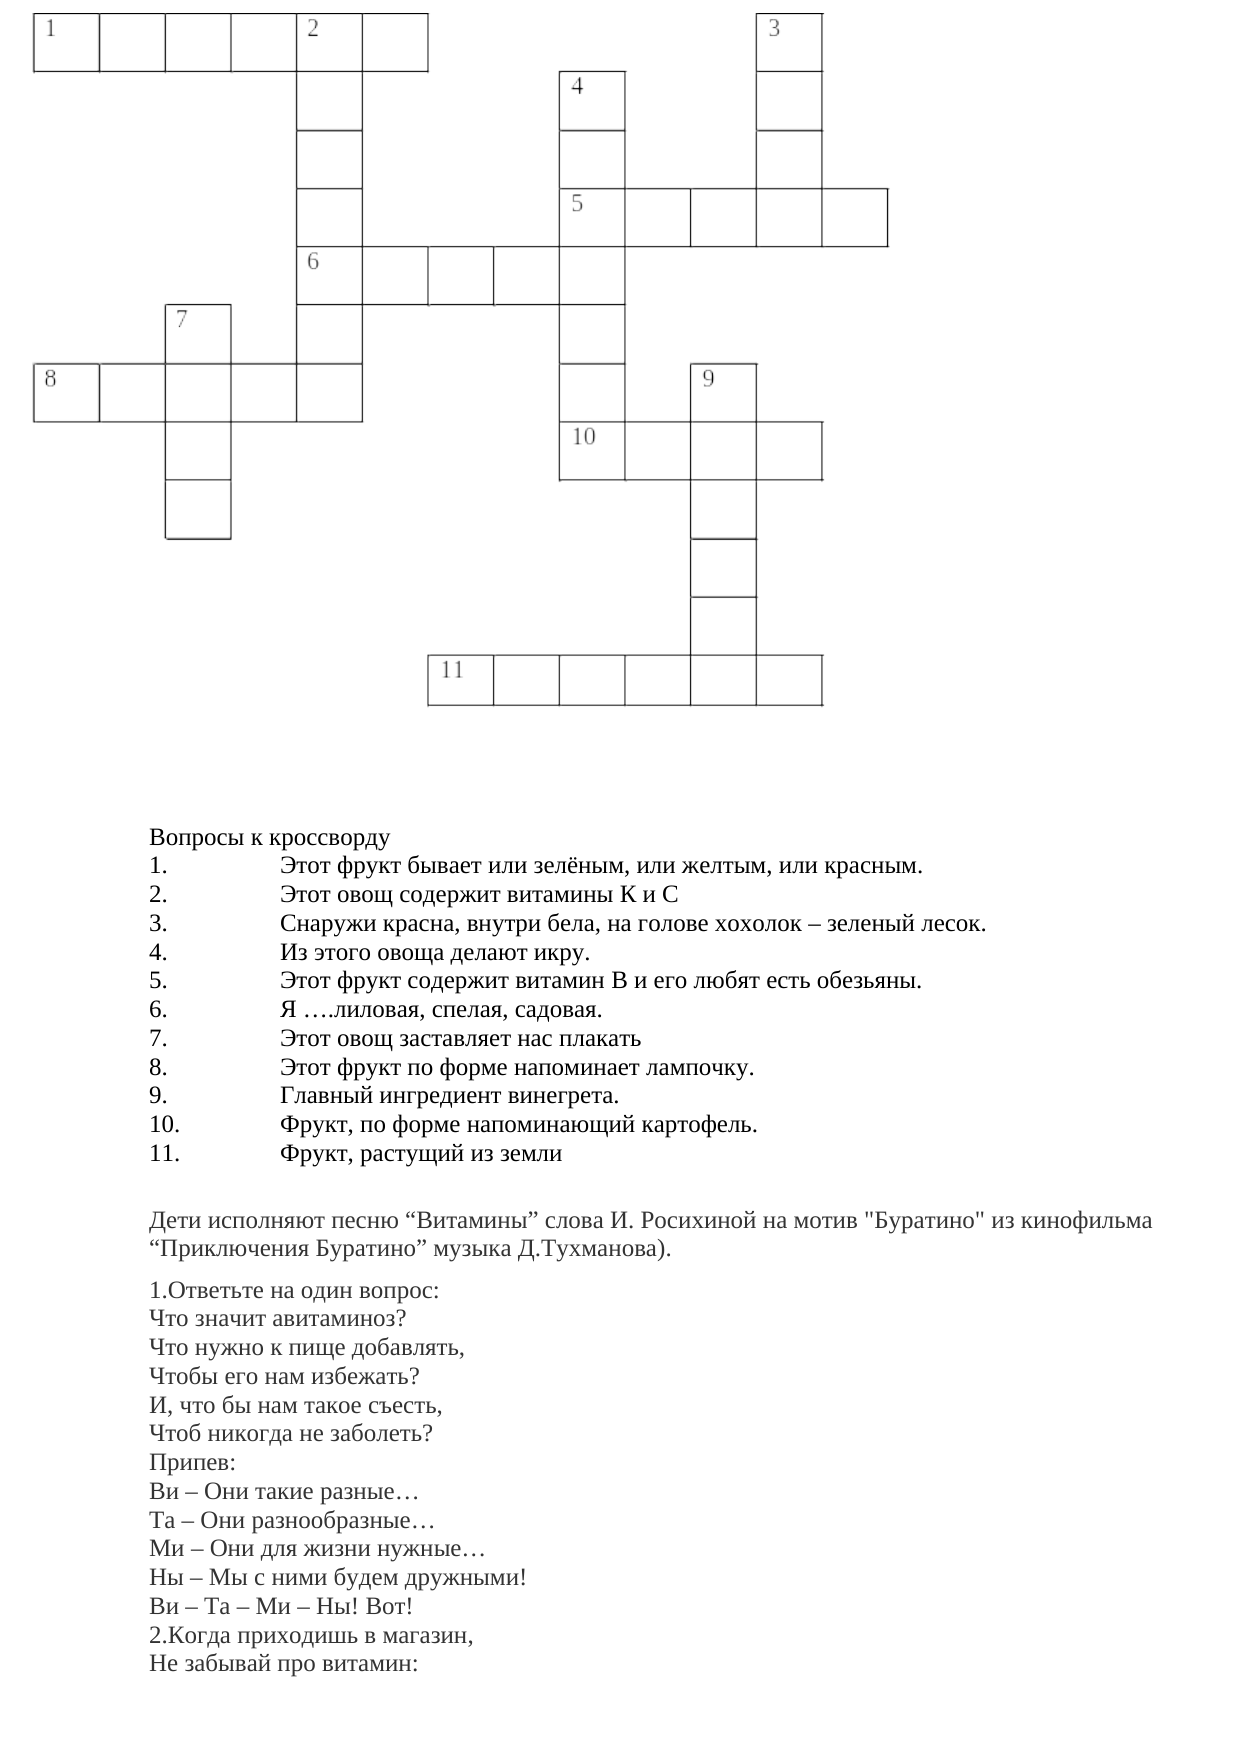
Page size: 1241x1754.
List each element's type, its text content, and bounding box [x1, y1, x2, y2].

text 1.Ответьте на один вопрос: Что значит авитаминоз? Что нужно к пище добавлять, Чтобы его нам избежать? И, что бы нам такое съесть, Чтоб никогда не заболеть? [149, 1275, 1165, 1447]
list Снаружи красна, внутри бела, на голове хохолок – зеленый лесок. [75, 908, 1165, 937]
list Главный ингредиент винегрета. [75, 1081, 1165, 1109]
list Из этого овоща делают икру. [75, 937, 1165, 966]
list Фрукт, по форме напоминающий картофель. [75, 1109, 1165, 1138]
list Этот овощ заставляет нас плакать [75, 1023, 1165, 1052]
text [149, 1620, 1165, 1677]
list Этот овощ содержит витамины К и С [75, 879, 1165, 908]
list Фрукт, растущий из земли [75, 1138, 1165, 1167]
text Дети исполняют песню “Витамины” слова И. Росихиной на мотив "Буратино" из кинофильма “Приключения Буратино” музыка Д.Тухманова). [149, 1205, 1165, 1262]
text Припев: Ви – Они такие разные… Та – Они разнообразные… Ми – Они для жизни нужные… Ны – Мы с ними будем дружными! Ви – Та – Ми – Ны! Вот! [149, 1447, 1165, 1620]
text Вопросы к кроссворду [75, 822, 1165, 851]
list Этот фрукт бывает или зелёным, или желтым, или красным. [75, 851, 1165, 879]
list Я ….лиловая, спелая, садовая. [75, 994, 1165, 1023]
list Этот фрукт по форме напоминает лампочку. [75, 1052, 1165, 1081]
list Этот фрукт содержит витамин В и его любят есть обезьяны. [75, 966, 1165, 994]
